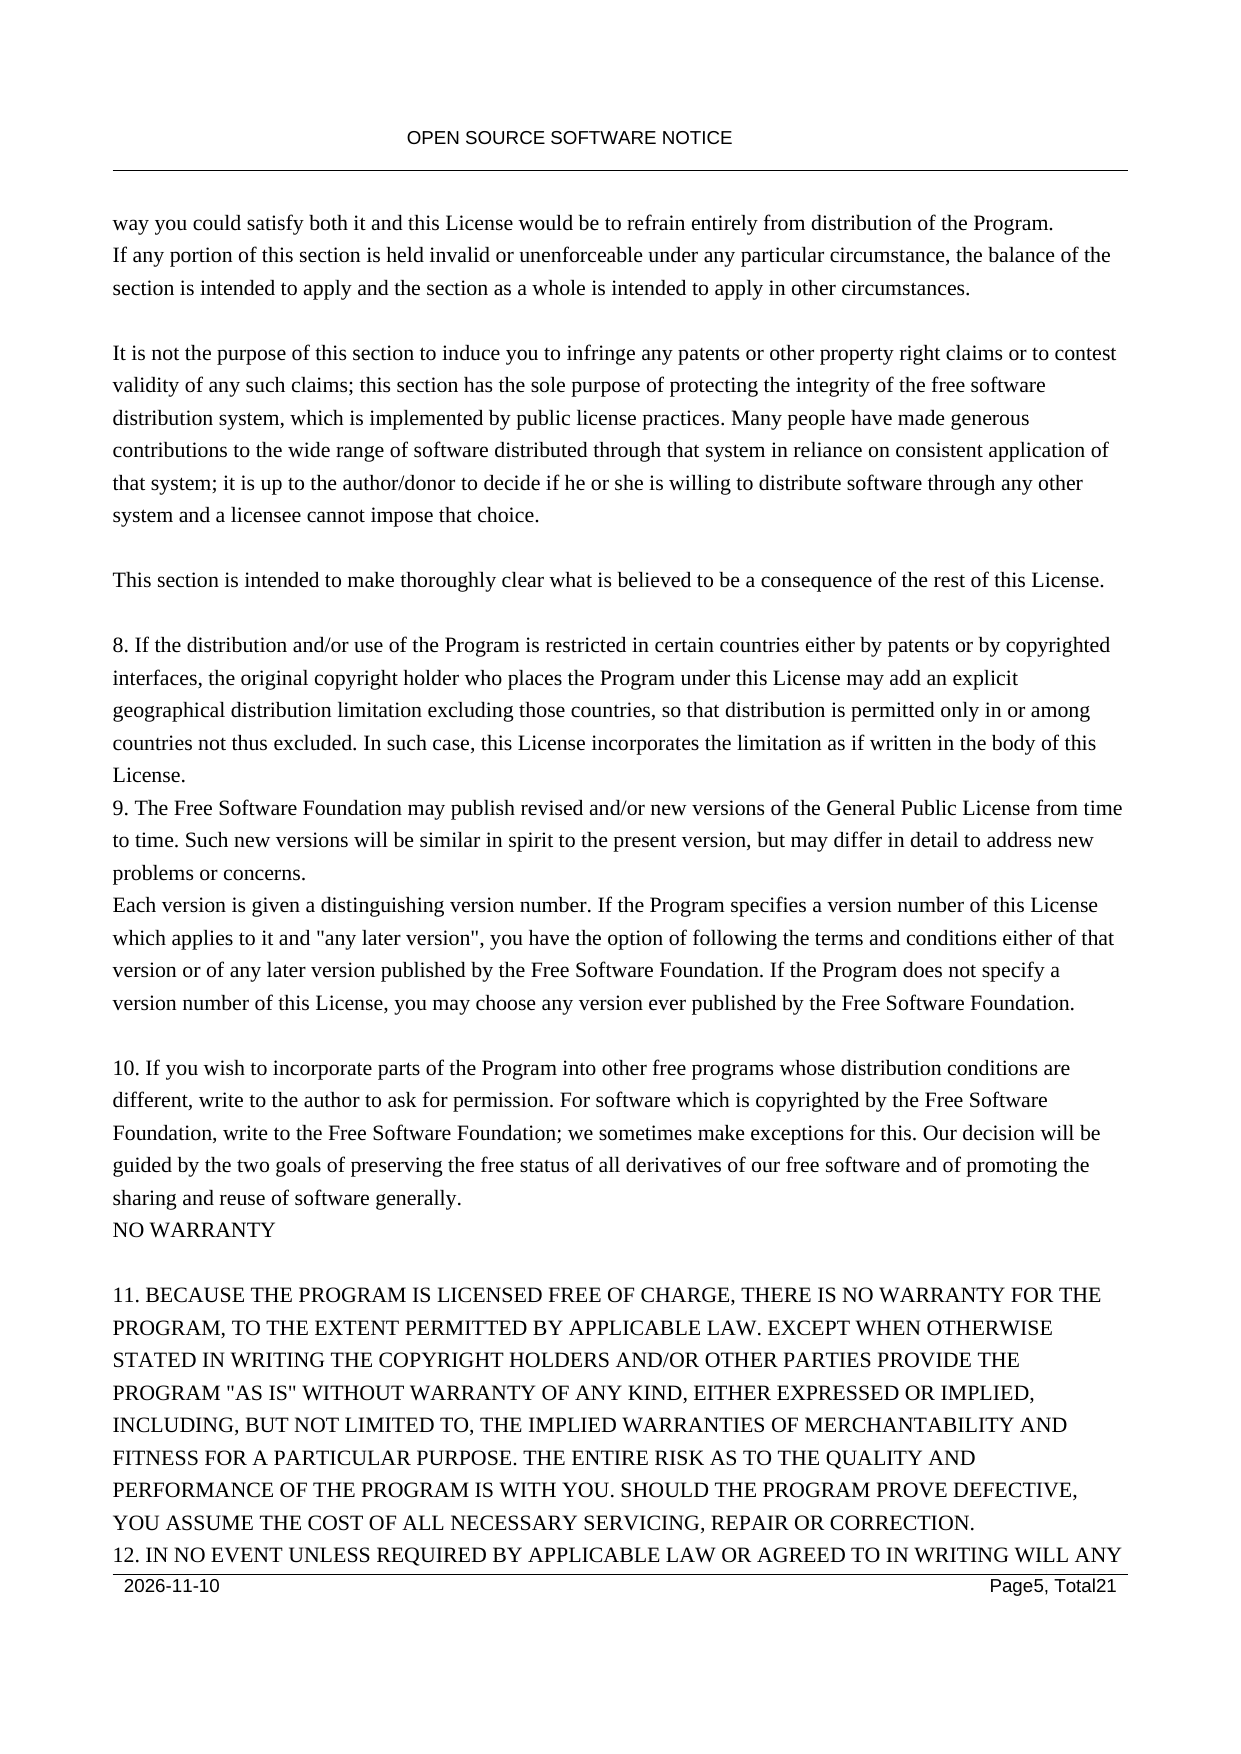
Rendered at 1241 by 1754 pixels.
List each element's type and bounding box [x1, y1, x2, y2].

text [112, 206, 1128, 1571]
